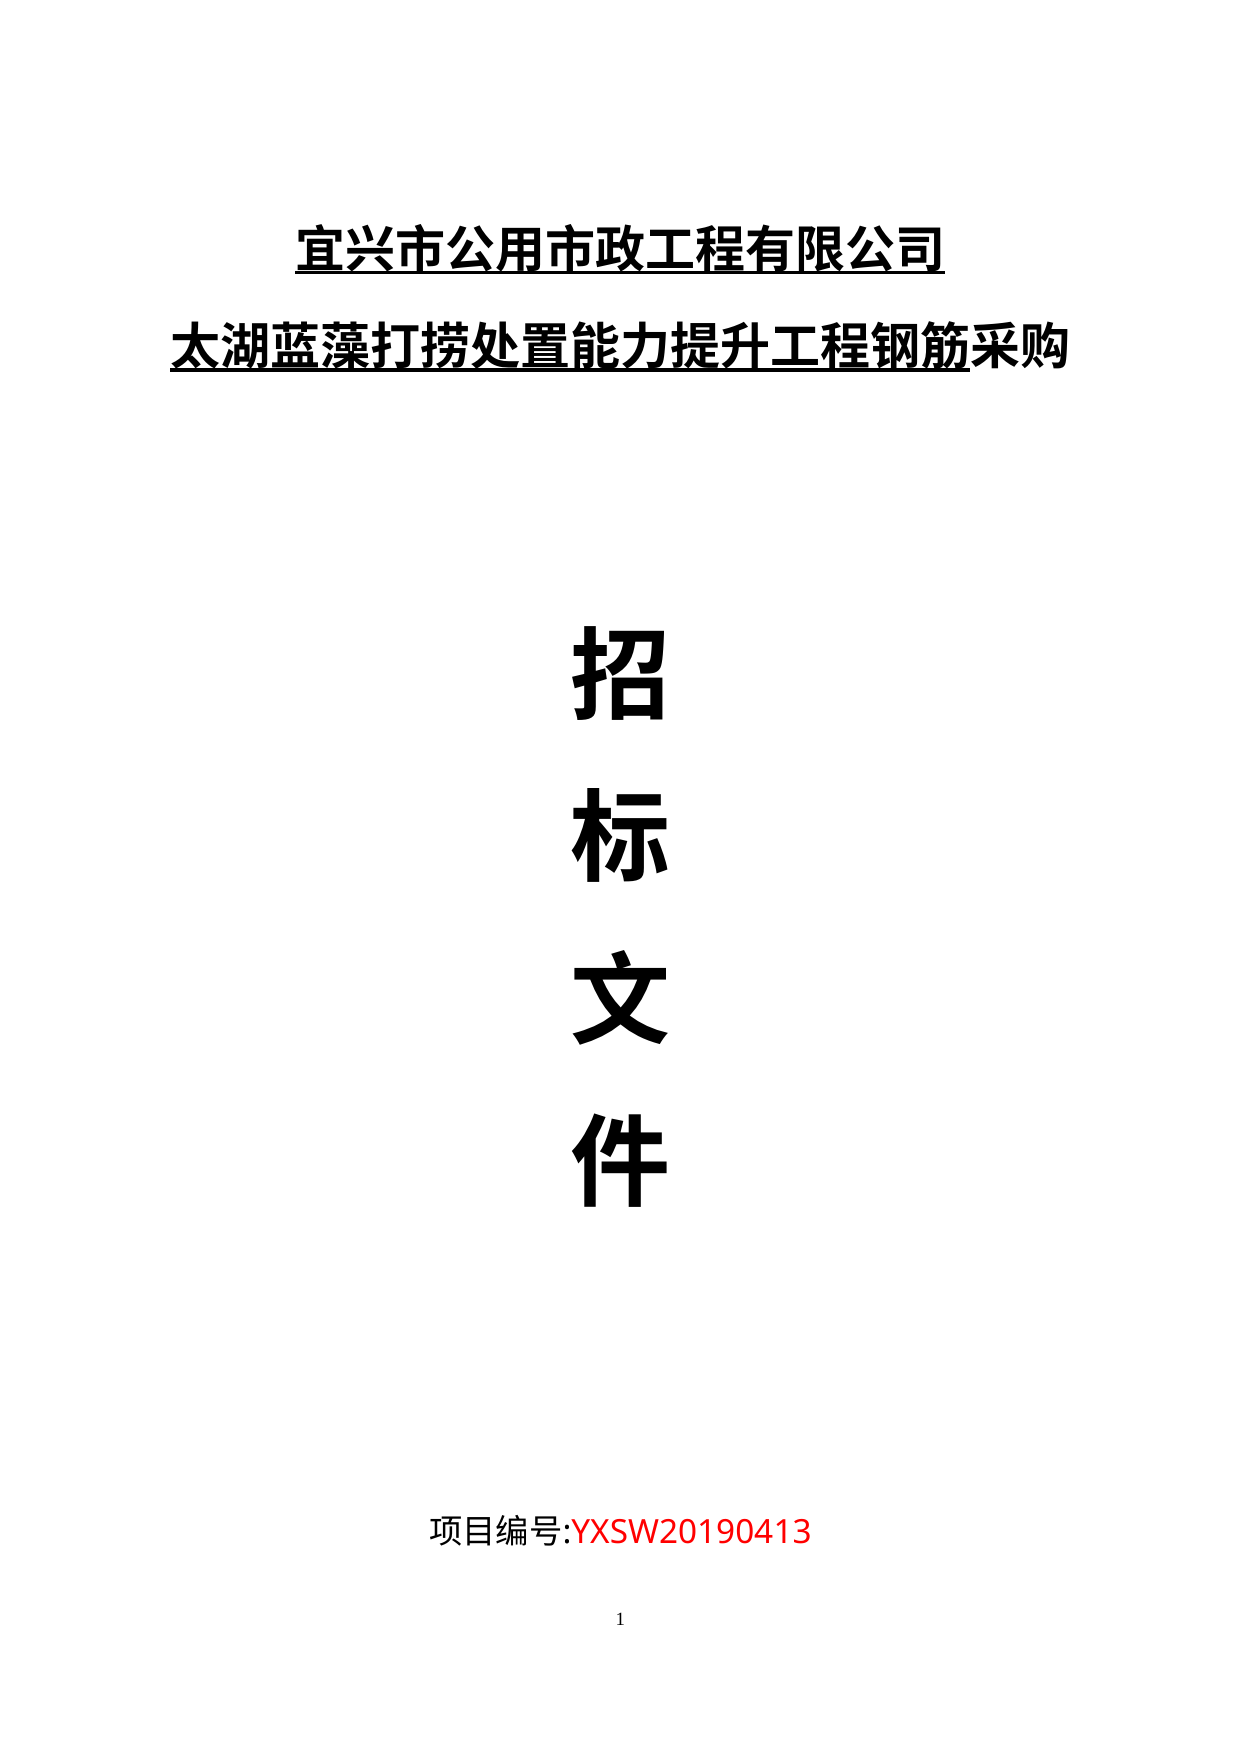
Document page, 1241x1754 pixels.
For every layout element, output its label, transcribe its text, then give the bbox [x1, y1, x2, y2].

text 招 [148, 587, 1092, 749]
text 标 [148, 749, 1092, 912]
text 宜兴市公用市政工程有限公司 [148, 197, 1092, 294]
text 太湖蓝藻打捞处置能力提升工程钢筋采购 [148, 294, 1092, 392]
text 件 [148, 1074, 1092, 1237]
text 项目编号:YXSW20190413 [148, 1497, 1092, 1562]
text 文 [148, 912, 1092, 1074]
